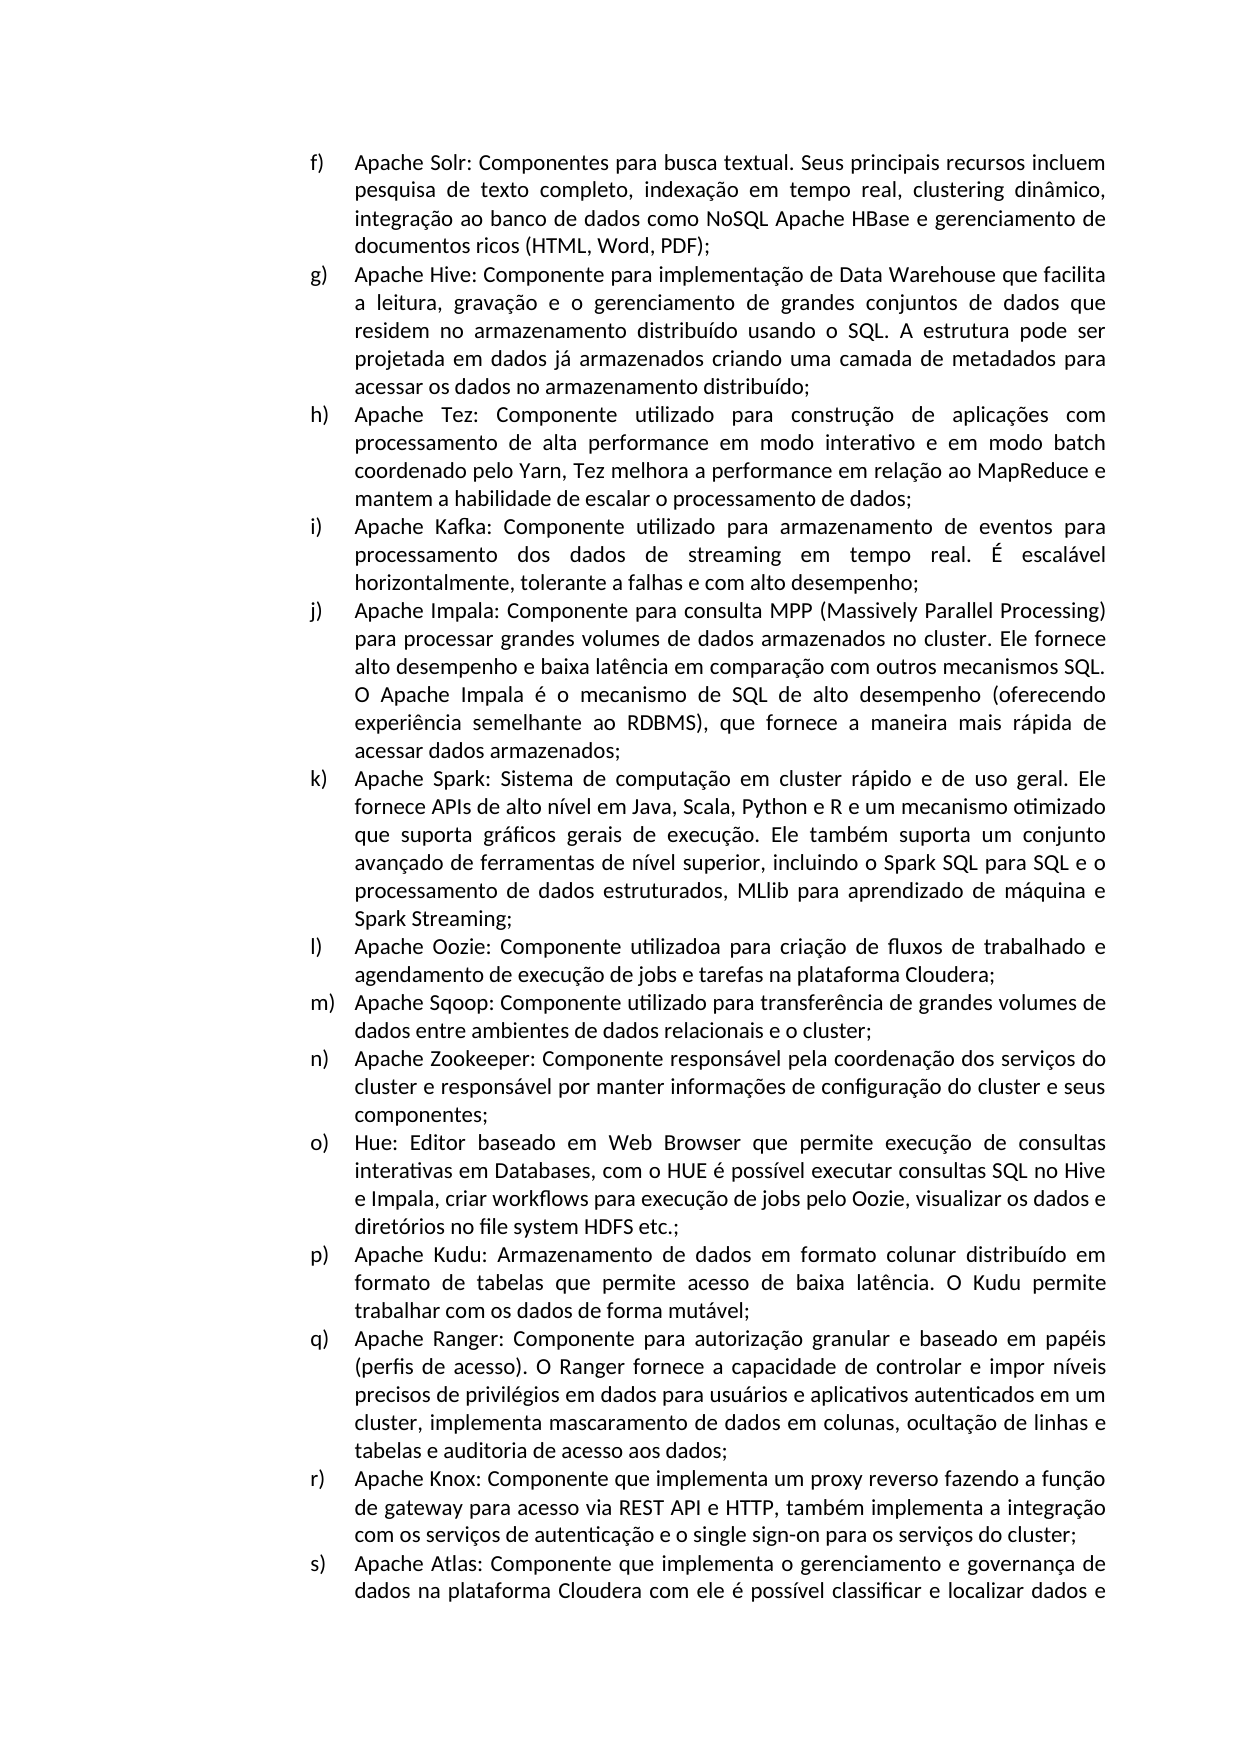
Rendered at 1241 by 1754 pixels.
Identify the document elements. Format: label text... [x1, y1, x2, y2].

list Apache Tez: Componente utilizado para construção de aplicações com processamento de alta performance em modo interativo e em modo batch coordenado pelo Yarn, Tez melhora a performance em relação ao MapReduce e mantem a habilidade de escalar o processamento de dados; [310, 400, 1107, 512]
list Apache Knox: Componente que implementa um proxy reverso fazendo a função de gateway para acesso via REST API e HTTP, também implementa a integração com os serviços de autenticação e o single sign-on para os serviços do cluster; [310, 1464, 1107, 1549]
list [310, 1549, 1107, 1605]
list Apache Spark: Sistema de computação em cluster rápido e de uso geral. Ele fornece APIs de alto nível em Java, Scala, Python e R e um mecanismo otimizado que suporta gráficos gerais de execução. Ele também suporta um conjunto avançado de ferramentas de nível superior, incluindo o Spark SQL para SQL e o processamento de dados estruturados, MLlib para aprendizado de máquina e Spark Streaming; [310, 764, 1107, 932]
list Hue: Editor baseado em Web Browser que permite execução de consultas interativas em Databases, com o HUE é possível executar consultas SQL no Hive e Impala, criar workflows para execução de jobs pelo Oozie, visualizar os dados e diretórios no file system HDFS etc.; [310, 1128, 1107, 1240]
list Apache Sqoop: Componente utilizado para transferência de grandes volumes de dados entre ambientes de dados relacionais e o cluster; [310, 988, 1107, 1044]
list Apache Ranger: Componente para autorização granular e baseado em papéis (perfis de acesso). O Ranger fornece a capacidade de controlar e impor níveis precisos de privilégios em dados para usuários e aplicativos autenticados em um cluster, implementa mascaramento de dados em colunas, ocultação de linhas e tabelas e auditoria de acesso aos dados; [310, 1324, 1107, 1464]
list Apache Zookeeper: Componente responsável pela coordenação dos serviços do cluster e responsável por manter informações de configuração do cluster e seus componentes; [310, 1044, 1107, 1128]
list Apache Impala: Componente para consulta MPP (Massively Parallel Processing) para processar grandes volumes de dados armazenados no cluster. Ele fornece alto desempenho e baixa latência em comparação com outros mecanismos SQL. O Apache Impala é o mecanismo de SQL de alto desempenho (oferecendo experiência semelhante ao RDBMS), que fornece a maneira mais rápida de acessar dados armazenados; [310, 596, 1107, 764]
list Apache Hive: Componente para implementação de Data Warehouse que facilita a leitura, gravação e o gerenciamento de grandes conjuntos de dados que residem no armazenamento distribuído usando o SQL. A estrutura pode ser projetada em dados já armazenados criando uma camada de metadados para acessar os dados no armazenamento distribuído; [310, 260, 1107, 400]
list Apache Kafka: Componente utilizado para armazenamento de eventos para processamento dos dados de streaming em tempo real. É escalável horizontalmente, tolerante a falhas e com alto desempenho; [310, 512, 1107, 596]
list Apache Oozie: Componente utilizadoa para criação de fluxos de trabalhado e agendamento de execução de jobs e tarefas na plataforma Cloudera; [310, 932, 1107, 988]
list Apache Solr: Componentes para busca textual. Seus principais recursos incluem pesquisa de texto completo, indexação em tempo real, clustering dinâmico, integração ao banco de dados como NoSQL Apache HBase e gerenciamento de documentos ricos (HTML, Word, PDF); [310, 148, 1107, 260]
list Apache Kudu: Armazenamento de dados em formato colunar distribuído em formato de tabelas que permite acesso de baixa latência. O Kudu permite trabalhar com os dados de forma mutável; [310, 1240, 1107, 1324]
